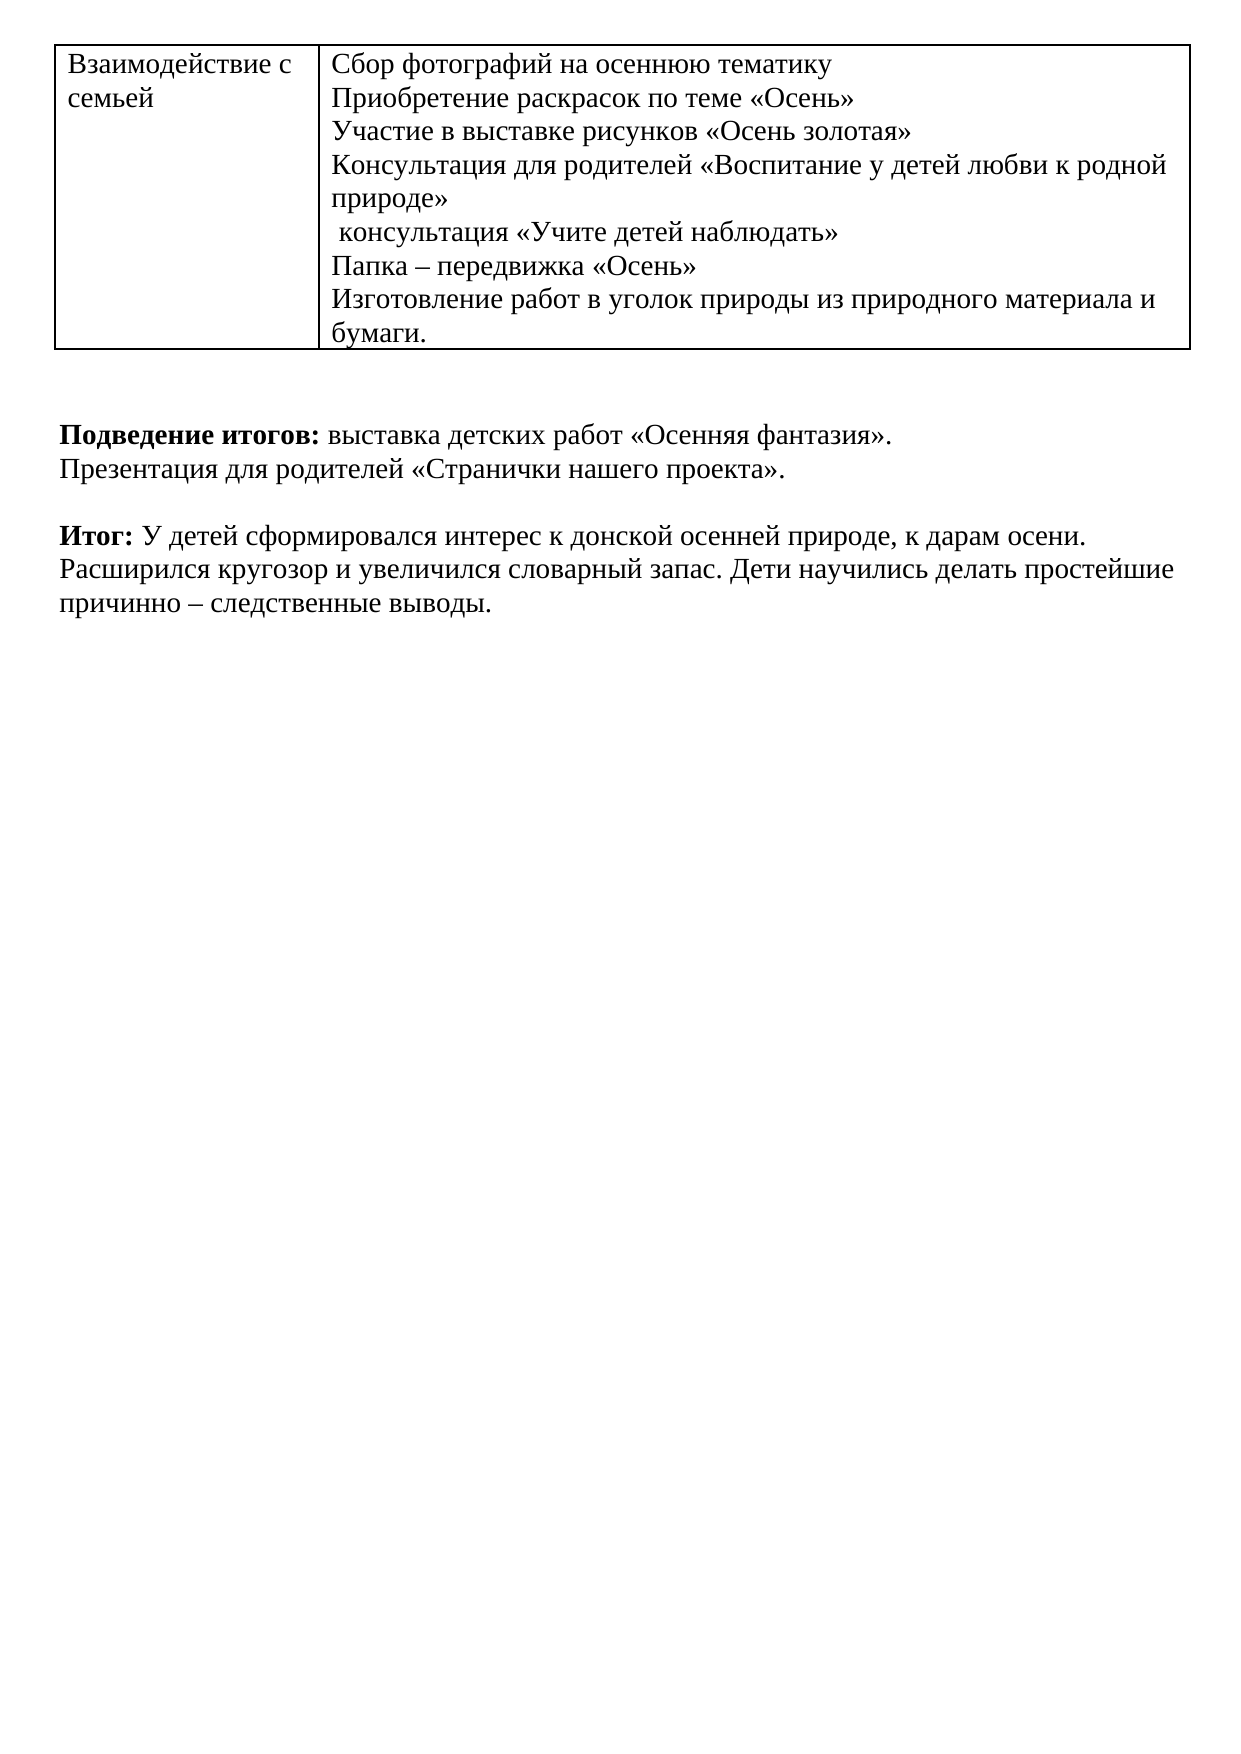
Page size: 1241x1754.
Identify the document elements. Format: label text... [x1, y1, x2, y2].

text Итог: У детей сформировался интерес к донской осенней природе, к дарам осени. Расширился кругозор и увеличился словарный запас. Дети научились делать простейшие причинно – следственные выводы. [59, 518, 1211, 619]
text Подведение итогов: выставка детских работ «Осенняя фантазия». [59, 417, 1211, 451]
table_cell Взаимодействие с семьей [56, 46, 318, 348]
text Презентация для родителей «Странички нашего проекта». [59, 451, 1211, 484]
table_cell Сбор фотографий на осеннюю тематику Приобретение раскрасок по теме «Осень» Участие в выставке рисунков «Осень золотая» Консультация для родителей «Воспитание у детей любви к родной природе» консультация «Учите детей наблюдать» Папка – передвижка «Осень» Изготовление работ в уголок природы из природного материала и бумаги. [320, 46, 1189, 348]
